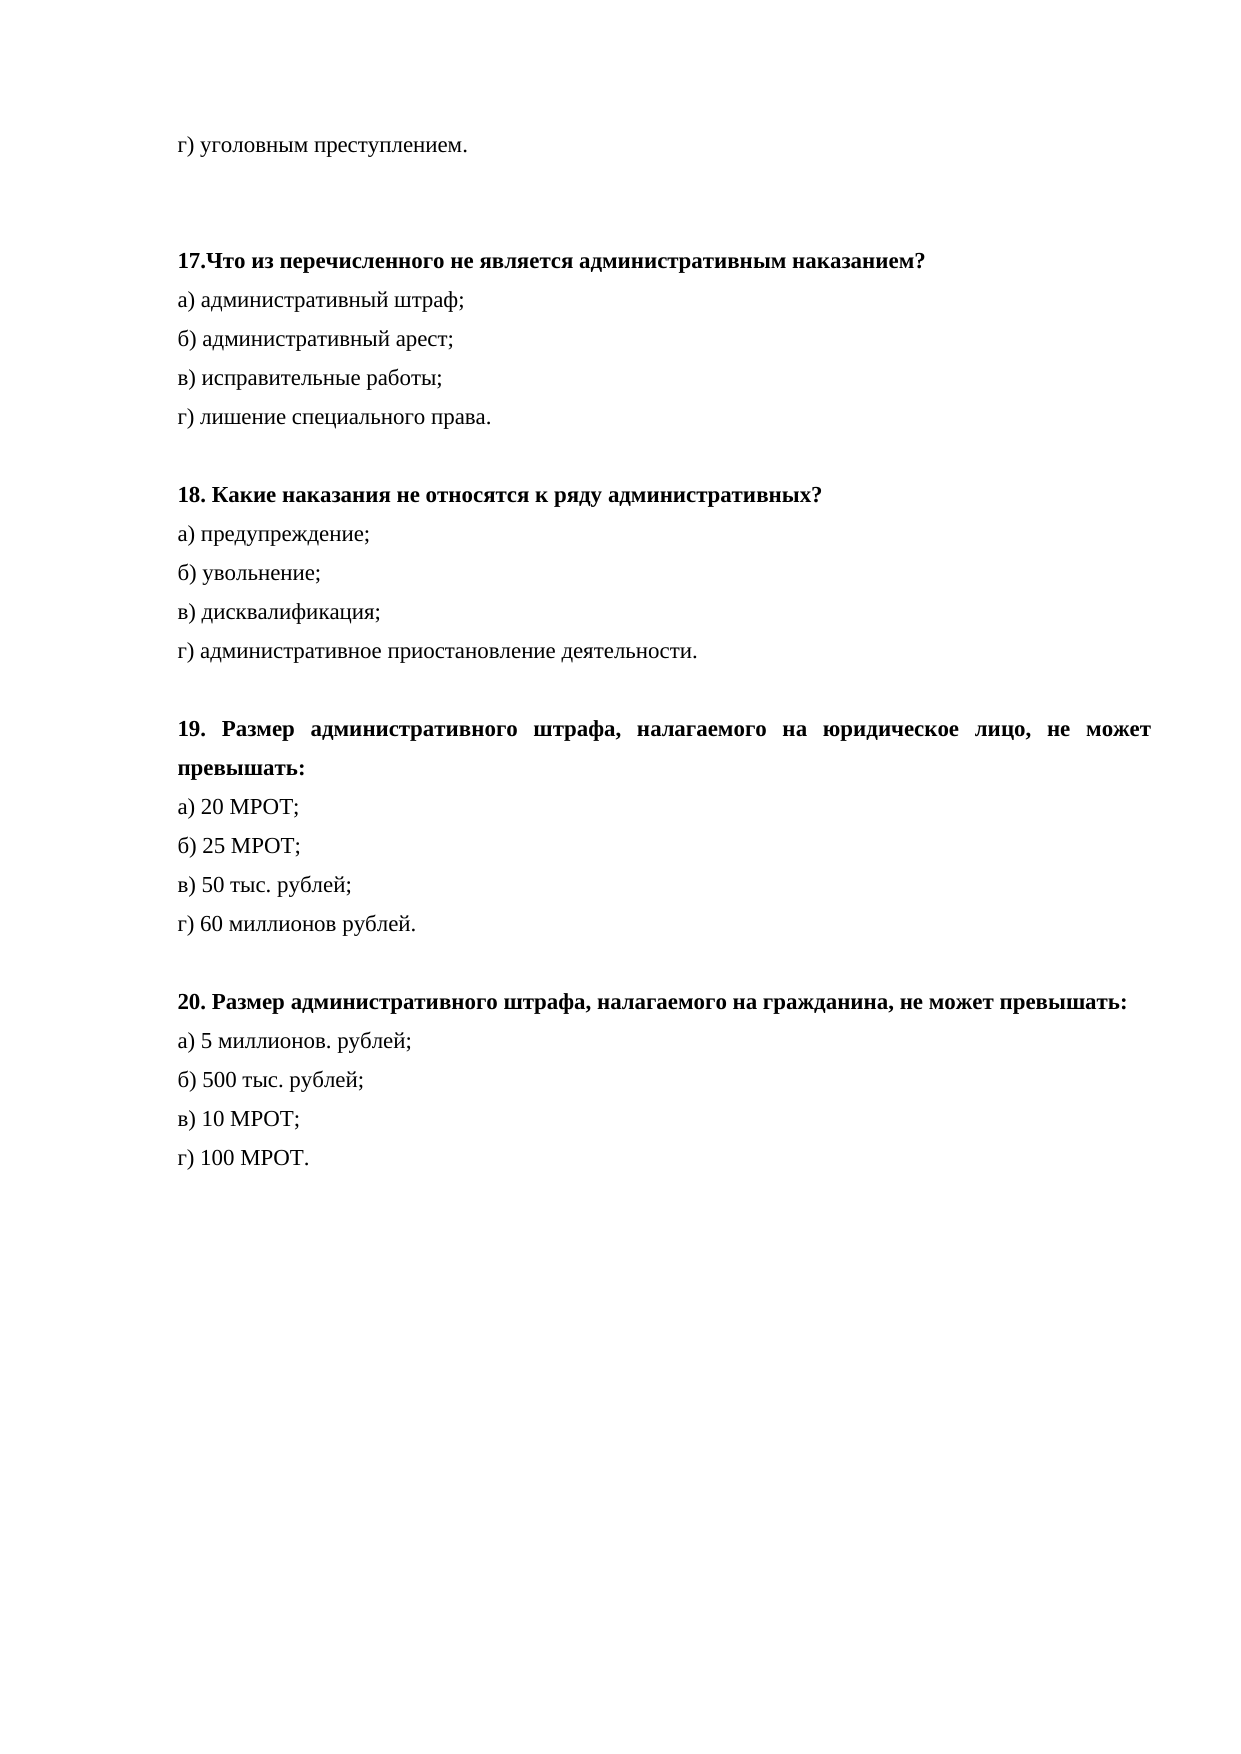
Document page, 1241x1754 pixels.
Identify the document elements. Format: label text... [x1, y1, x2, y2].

text в) 10 МРОТ; [177, 1092, 1152, 1131]
text 19. Размер административного штрафа, налагаемого на юридическое лицо, не может превышать: [177, 702, 1152, 780]
text г) административное приостановление деятельности. [177, 624, 1152, 663]
text в) 50 тыс. рублей; [177, 858, 1152, 897]
text а) 20 МРОТ; [177, 780, 1152, 819]
text а) административный штраф; [177, 274, 1152, 313]
text в) исправительные работы; [177, 352, 1152, 391]
text г) 60 миллионов рублей. [177, 897, 1152, 936]
text г) уголовным преступлением. [177, 118, 1152, 157]
text б) 500 тыс. рублей; [177, 1053, 1152, 1092]
text а) 5 миллионов. рублей; [177, 1014, 1152, 1053]
text б) административный арест; [177, 313, 1152, 352]
text 17.Что из перечисленного не является административным наказанием? [177, 235, 1152, 274]
text а) предупреждение; [177, 508, 1152, 547]
text в) дисквалификация; [177, 586, 1152, 624]
text б) увольнение; [177, 547, 1152, 586]
text г) 100 МРОТ. [177, 1131, 1152, 1170]
text г) лишение специального права. [177, 391, 1152, 430]
text 18. Какие наказания не относятся к ряду административных? [177, 469, 1152, 508]
text 20. Размер административного штрафа, налагаемого на гражданина, не может превышать: [177, 975, 1152, 1014]
text б) 25 МРОТ; [177, 819, 1152, 858]
